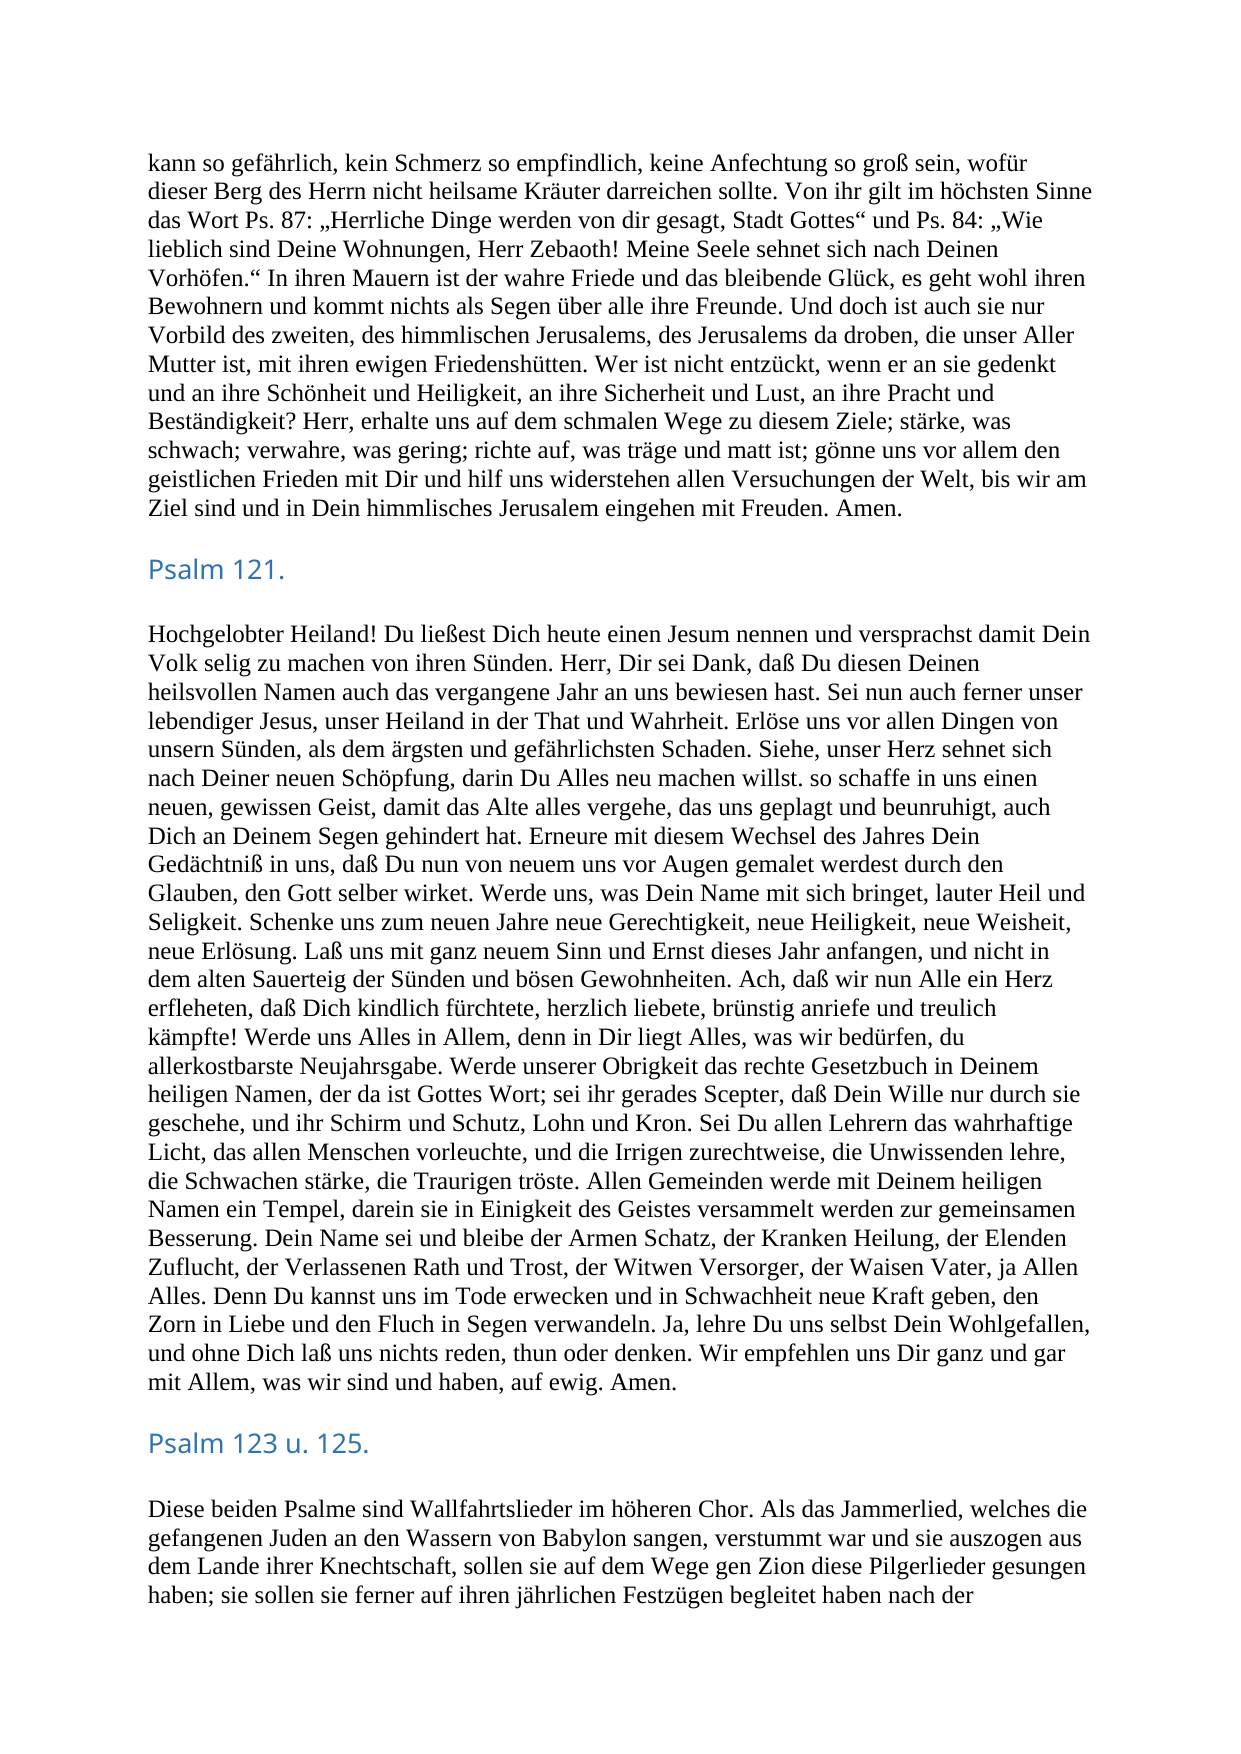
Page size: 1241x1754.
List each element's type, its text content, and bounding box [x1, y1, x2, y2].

subtitle Psalm 123 u. 125. [148, 1425, 1093, 1462]
subtitle Psalm 121. [148, 551, 1093, 587]
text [148, 1494, 1093, 1609]
text Hochgelobter Heiland! Du ließest Dich heute einen Jesum nennen und versprachst damit Dein Volk selig zu machen von ihren Sünden. Herr, Dir sei Dank, daß Du diesen Deinen heilsvollen Namen auch das vergangene Jahr an uns bewiesen hast. Sei nun auch ferner unser lebendiger Jesus, unser Heiland in der That und Wahrheit. Erlöse uns vor allen Dingen von unsern Sünden, als dem ärgsten und gefährlichsten Schaden. Siehe, unser Herz sehnet sich nach Deiner neuen Schöpfung, darin Du Alles neu machen willst. so schaffe in uns einen neuen, gewissen Geist, damit das Alte alles vergehe, das uns geplagt und beunruhigt, auch Dich an Deinem Segen gehindert hat. Erneure mit diesem Wechsel des Jahres Dein Gedächtniß in uns, daß Du nun von neuem uns vor Augen gemalet werdest durch den Glauben, den Gott selber wirket. Werde uns, was Dein Name mit sich bringet, lauter Heil und Seligkeit. Schenke uns zum neuen Jahre neue Gerechtigkeit, neue Heiligkeit, neue Weisheit, neue Erlösung. Laß uns mit ganz neuem Sinn und Ernst dieses Jahr anfangen, und nicht in dem alten Sauerteig der Sünden und bösen Gewohnheiten. Ach, daß wir nun Alle ein Herz erfleheten, daß Dich kindlich fürchtete, herzlich liebete, brünstig anriefe und treulich kämpfte! Werde uns Alles in Allem, denn in Dir liegt Alles, was wir bedürfen, du allerkostbarste Neujahrsgabe. Werde unserer Obrigkeit das rechte Gesetzbuch in Deinem heiligen Namen, der da ist Gottes Wort; sei ihr gerades Scepter, daß Dein Wille nur durch sie geschehe, und ihr Schirm und Schutz, Lohn und Kron. Sei Du allen Lehrern das wahrhaftige Licht, das allen Menschen vorleuchte, und die Irrigen zurechtweise, die Unwissenden lehre, die Schwachen stärke, die Traurigen tröste. Allen Gemeinden werde mit Deinem heiligen Namen ein Tempel, darein sie in Einigkeit des Geistes versammelt werden zur gemeinsamen Besserung. Dein Name sei und bleibe der Armen Schatz, der Kranken Heilung, der Elenden Zuflucht, der Verlassenen Rath und Trost, der Witwen Versorger, der Waisen Vater, ja Allen Alles. Denn Du kannst uns im Tode erwecken und in Schwachheit neue Kraft geben, den Zorn in Liebe und den Fluch in Segen verwandeln. Ja, lehre Du uns selbst Dein Wohlgefallen, und ohne Dich laß uns nichts reden, thun oder denken. Wir empfehlen uns Dir ganz und gar mit Allem, was wir sind und haben, auf ewig. Amen. [148, 619, 1093, 1396]
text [148, 148, 1093, 521]
